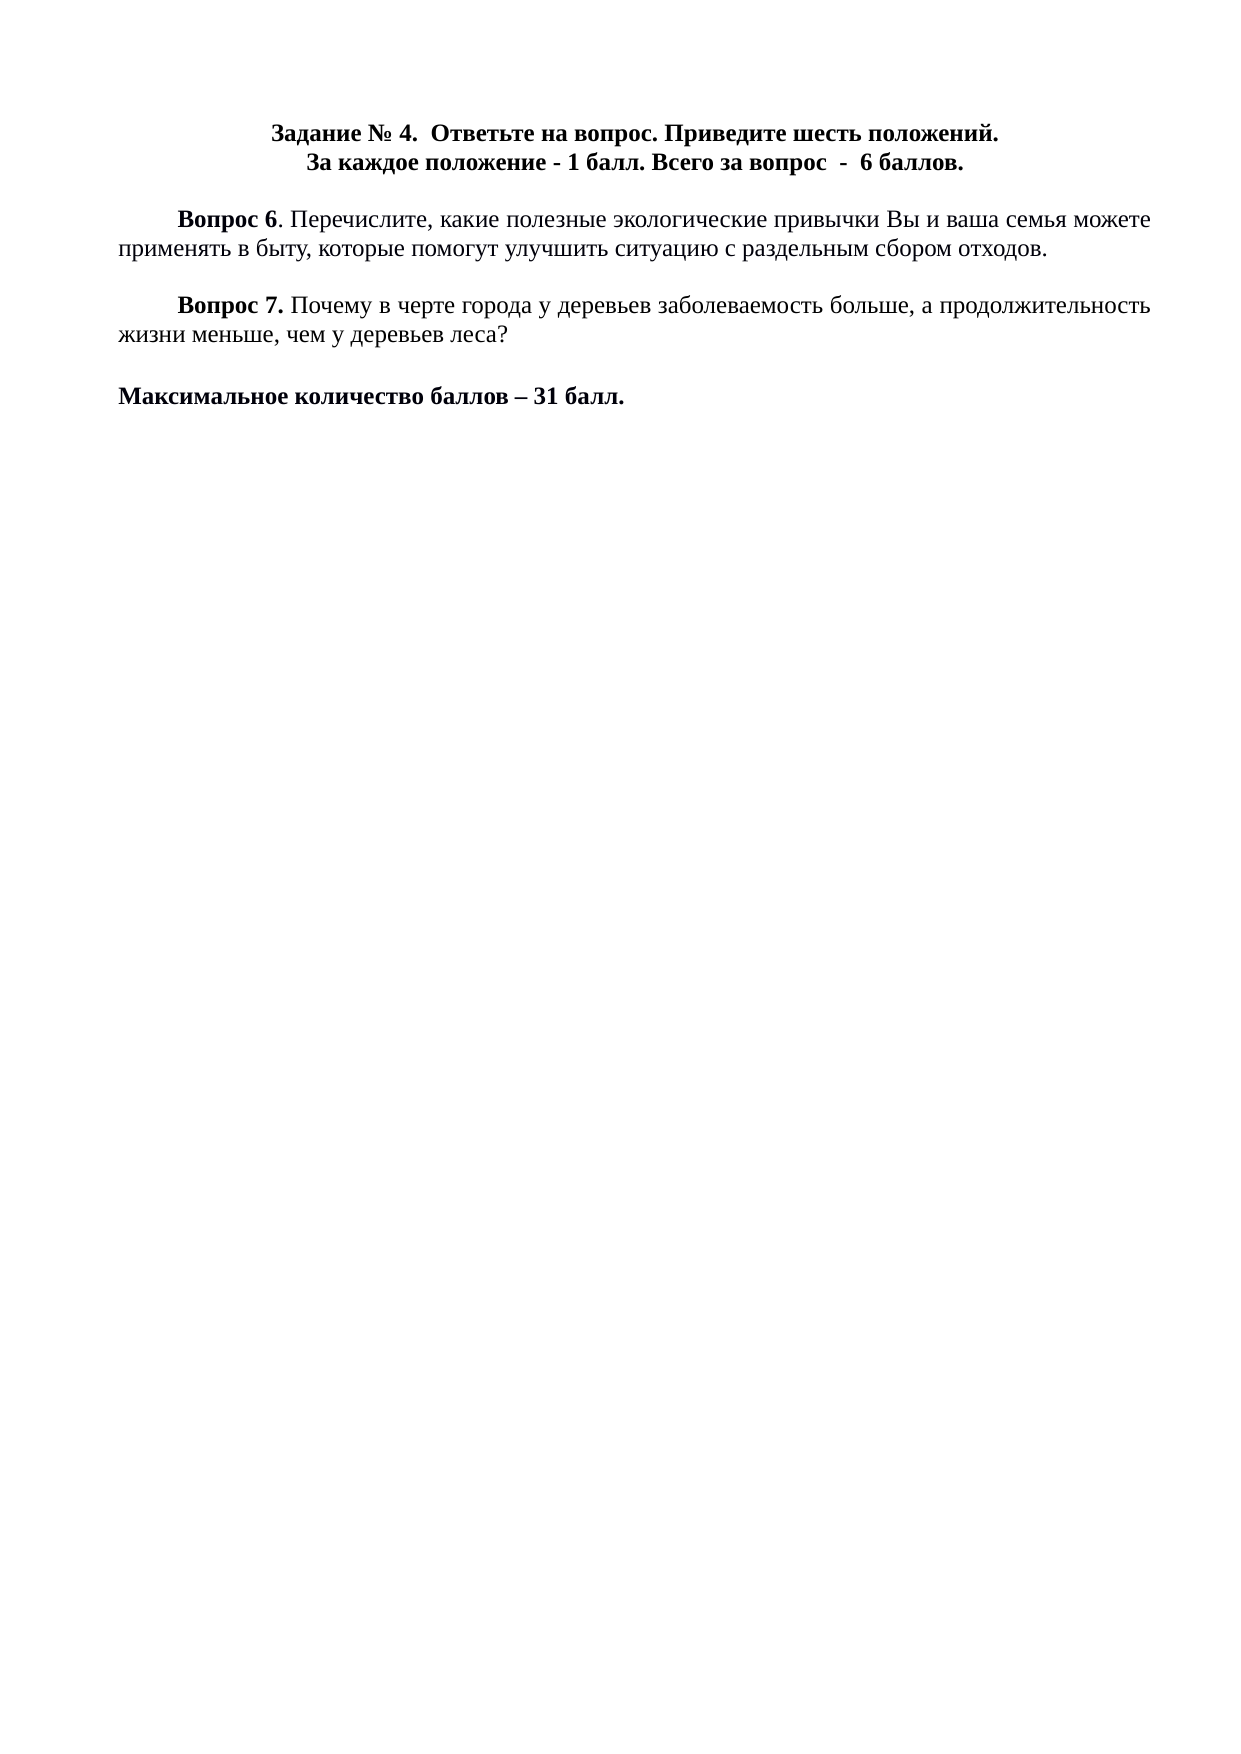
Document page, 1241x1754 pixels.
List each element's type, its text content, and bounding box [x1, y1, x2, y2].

text Максимальное количество баллов – 31 балл. [118, 381, 1152, 410]
text Вопрос 7. Почему в черте города у деревьев заболеваемость больше, а продолжительность жизни меньше, чем у деревьев леса? [118, 290, 1152, 347]
text Задание № 4. Ответьте на вопрос. Приведите шесть положений. [118, 118, 1152, 147]
text За каждое положение - 1 балл. Всего за вопрос - 6 баллов. [118, 147, 1152, 176]
text Вопрос 6. Перечислите, какие полезные экологические привычки Вы и ваша семья можете применять в быту, которые помогут улучшить ситуацию с раздельным сбором отходов. [118, 204, 1152, 262]
